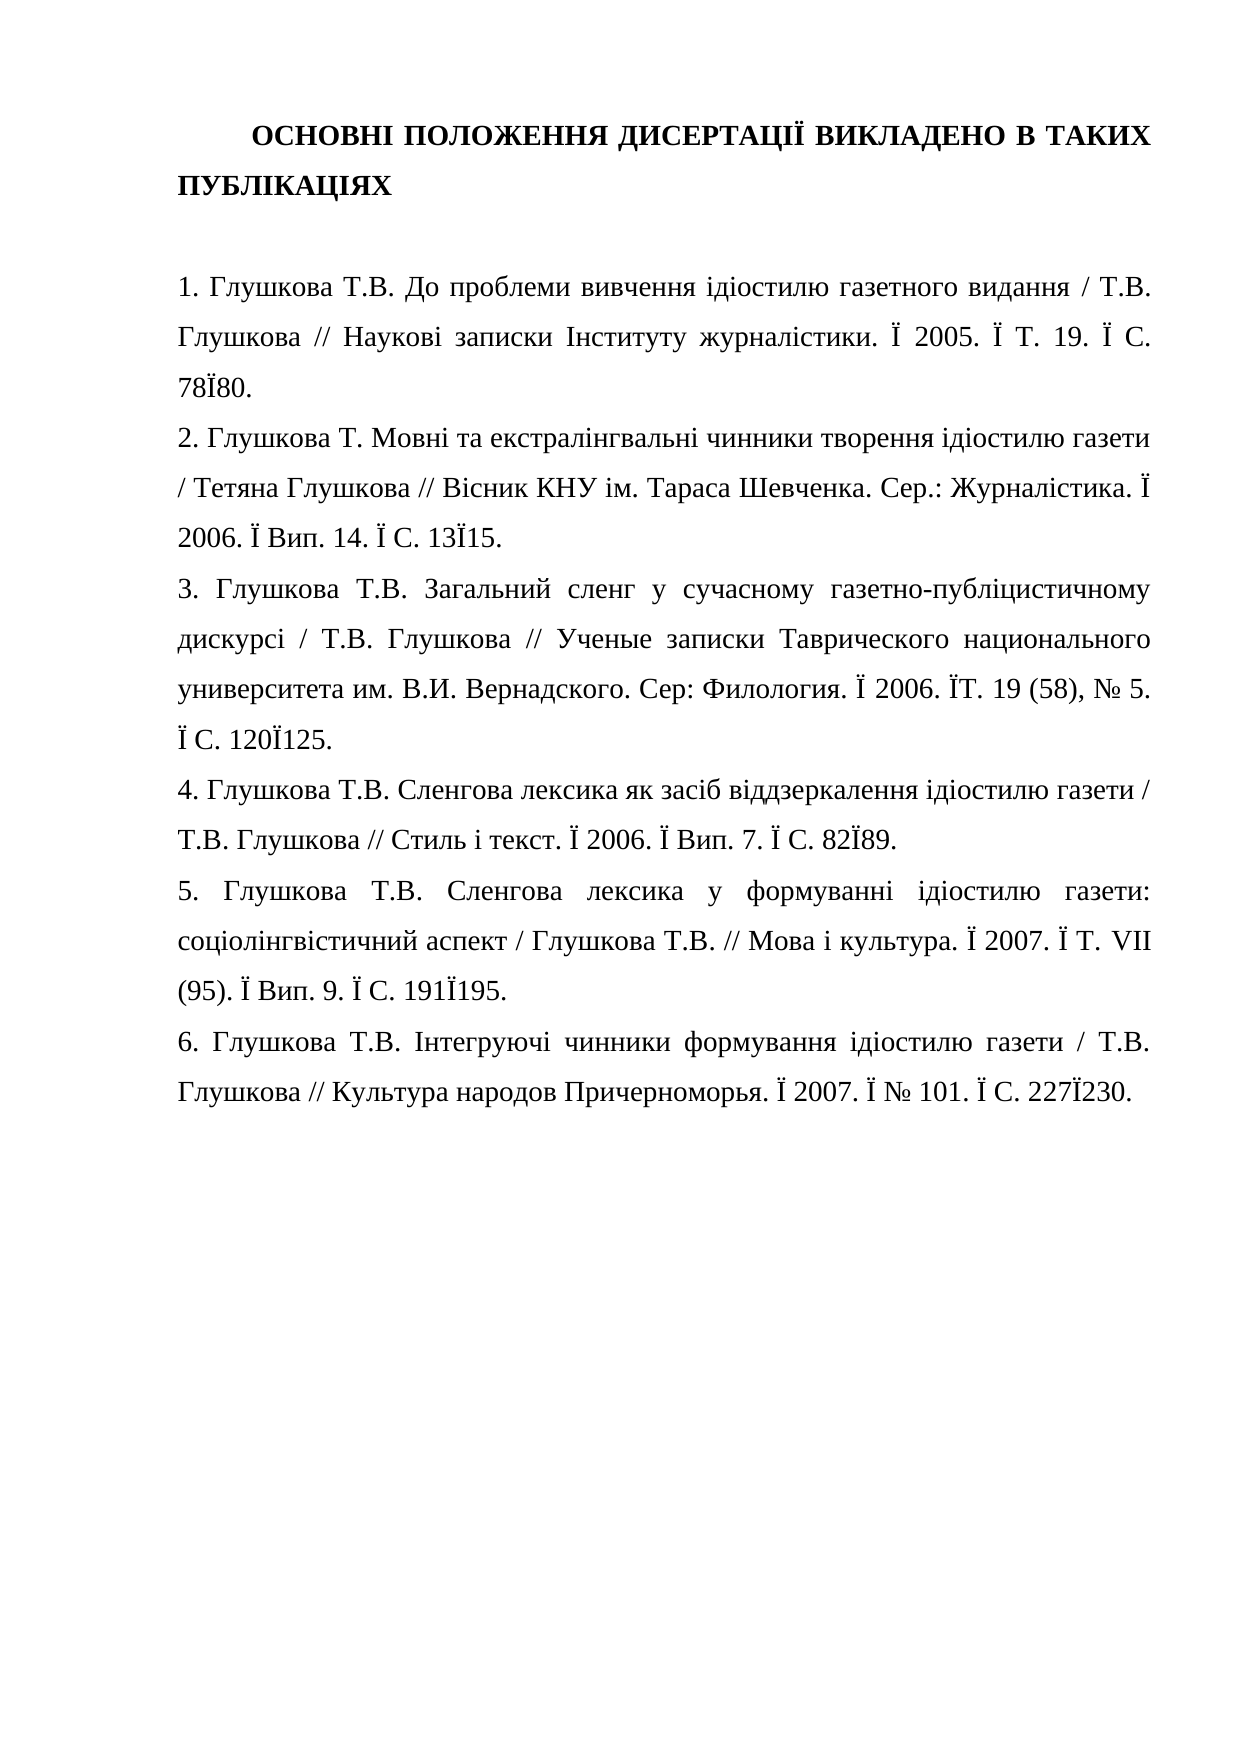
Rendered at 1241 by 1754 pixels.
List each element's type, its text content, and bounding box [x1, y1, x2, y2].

text 1. Глушкова Т.В. До проблеми вивчення ідіостилю газетного видання / Т.В. Глушкова // Наукові записки Інституту журналістики. Ї 2005. Ї Т. 19. Ї С. 78Ї80. [177, 269, 1152, 403]
text 4. Глушкова Т.В. Сленгова лексика як засіб віддзеркалення ідіостилю газети / Т.В. Глушкова // Стиль і текст. Ї 2006. Ї Вип. 7. Ї С. 82Ї89. [177, 772, 1152, 856]
text 5. Глушкова Т.В. Сленгова лексика у формуванні ідіостилю газети: соціолінгвістичний аспект / Глушкова Т.В. // Мова і культура. Ї 2007. Ї Т. VІІ (95). Ї Вип. 9. Ї С. 191Ї195. [177, 873, 1152, 1007]
text 2. Глушкова Т. Мовні та екстралінгвальні чинники творення ідіостилю газети / Тетяна Глушкова // Вісник КНУ ім. Тараса Шевченка. Сер.: Журналістика. Ї 2006. Ї Вип. 14. Ї С. 13Ї15. [177, 420, 1152, 554]
text 6. Глушкова Т.В. Інтегруючі чинники формування ідіостилю газети / Т.В. Глушкова // Культура народов Причерноморья. Ї 2007. Ї № 101. Ї С. 227Ї230. [177, 1024, 1152, 1108]
text ОСНОВНІ ПОЛОЖЕННЯ ДИСЕРТАЦІЇ ВИКЛАДЕНО В ТАКИХ ПУБЛІКАЦІЯХ [177, 118, 1152, 202]
text 3. Глушкова Т.В. Загальний сленг у сучасному газетно-публіцистичному дискурсі / Т.В. Глушкова // Ученые записки Таврического национального университета им. В.И. Вернадского. Сер: Филология. Ї 2006. ЇТ. 19 (58), № 5. Ї С. 120Ї125. [177, 571, 1152, 755]
